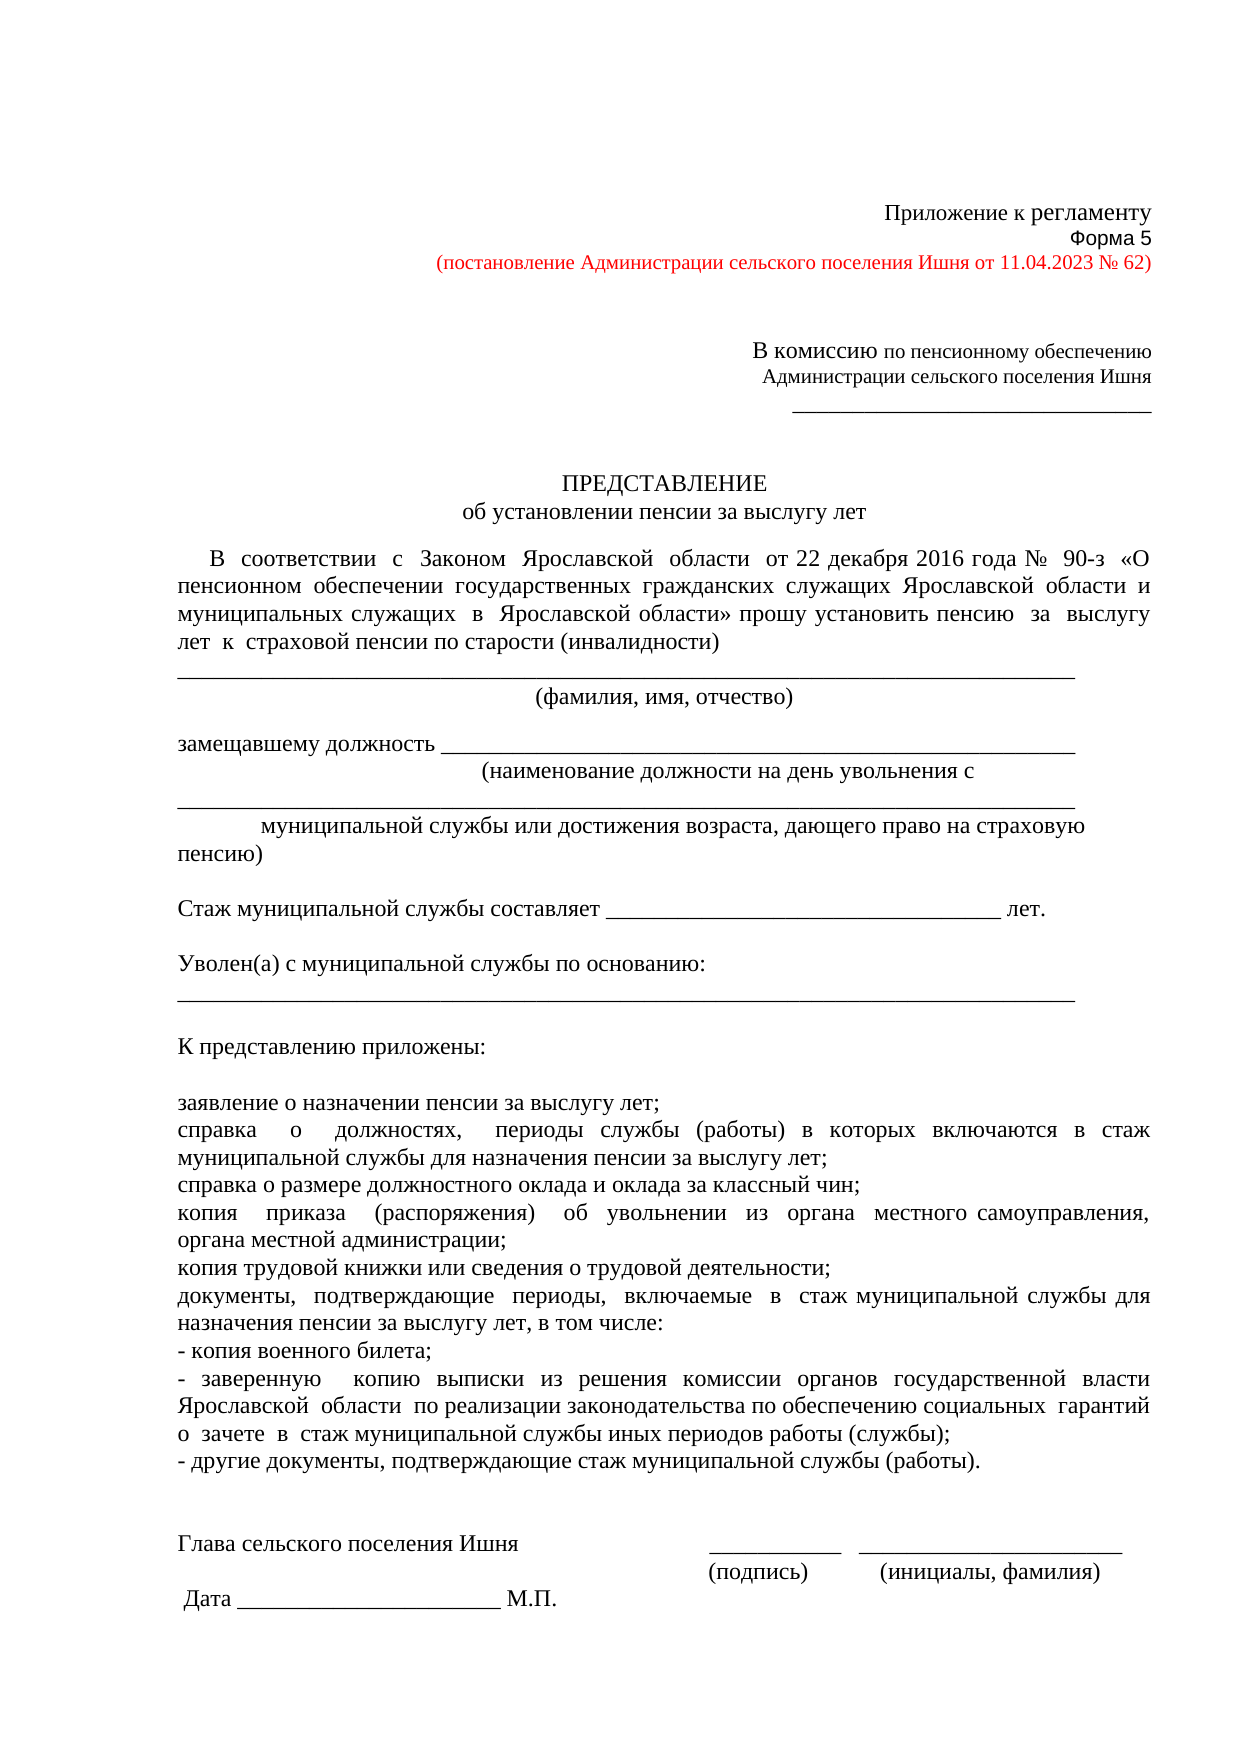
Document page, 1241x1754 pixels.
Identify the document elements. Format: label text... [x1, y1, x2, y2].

text (наименование должности на день увольнения с [177, 756, 1152, 784]
text заявление о назначении пенсии за выслугу лет; [177, 1087, 1152, 1115]
text замещавшему должность _____________________________________________________ [177, 729, 1152, 756]
text Уволен(а) с муниципальной службы по основанию: [177, 949, 1152, 977]
text К представлению приложены: [177, 1032, 1152, 1060]
text ПРЕДСТАВЛЕНИЕ [177, 469, 1152, 497]
text - заверенную копию выписки из решения комиссии органов государственной власти Ярославской области по реализации законодательства по обеспечению социальных гарантий о зачете в стаж муниципальной службы иных периодов работы (службы); [177, 1363, 1152, 1446]
text ___________________________________________________________________________ [177, 654, 1152, 682]
text Глава сельского поселения Ишня ___________ ______________________ [177, 1529, 1152, 1557]
text документы, подтверждающие периоды, включаемые в стаж муниципальной службы для назначения пенсии за выслугу лет, в том числе: [177, 1281, 1152, 1336]
text - копия военного билета; [177, 1336, 1152, 1363]
text Дата ______________________ М.П. [177, 1584, 1152, 1612]
text (постановление Администрации сельского поселения Ишня от 11.04.2023 № 62) [177, 250, 1152, 274]
text Стаж муниципальной службы составляет _________________________________ лет. [177, 894, 1152, 922]
text В соответствии с Законом Ярославской области от 22 декабря 2016 года № 90-з «О пенсионном обеспечении государственных гражданских служащих Ярославской области и муниципальных служащих в Ярославской области» прошу установить пенсию за выслугу лет к страховой пенсии по старости (инвалидности) [177, 544, 1152, 654]
text ______________________________ [177, 388, 1152, 416]
text справка о должностях, периоды службы (работы) в которых включаются в стаж муниципальной службы для назначения пенсии за выслугу лет; [177, 1115, 1152, 1170]
text ___________________________________________________________________________ [177, 977, 1152, 1005]
text В комиссию по пенсионному обеспечению [177, 336, 1152, 364]
text муниципальной службы или достижения возраста, дающего право на страховую пенсию) [177, 811, 1152, 867]
text Форма 5 [177, 226, 1152, 250]
text (фамилия, имя, отчество) [177, 682, 1152, 709]
text ___________________________________________________________________________ [177, 784, 1152, 811]
text об установлении пенсии за выслугу лет [177, 497, 1152, 525]
text (подпись) (инициалы, фамилия) [177, 1557, 1152, 1584]
text копия трудовой книжки или сведения о трудовой деятельности; [177, 1253, 1152, 1281]
text - другие документы, подтверждающие стаж муниципальной службы (работы). [177, 1446, 1152, 1474]
text Администрации сельского поселения Ишня [177, 364, 1152, 388]
text копия приказа (распоряжения) об увольнении из органа местного самоуправления, органа местной администрации; [177, 1198, 1152, 1253]
text справка о размере должностного оклада и оклада за классный чин; [177, 1170, 1152, 1198]
text Приложение к регламенту [177, 197, 1152, 226]
